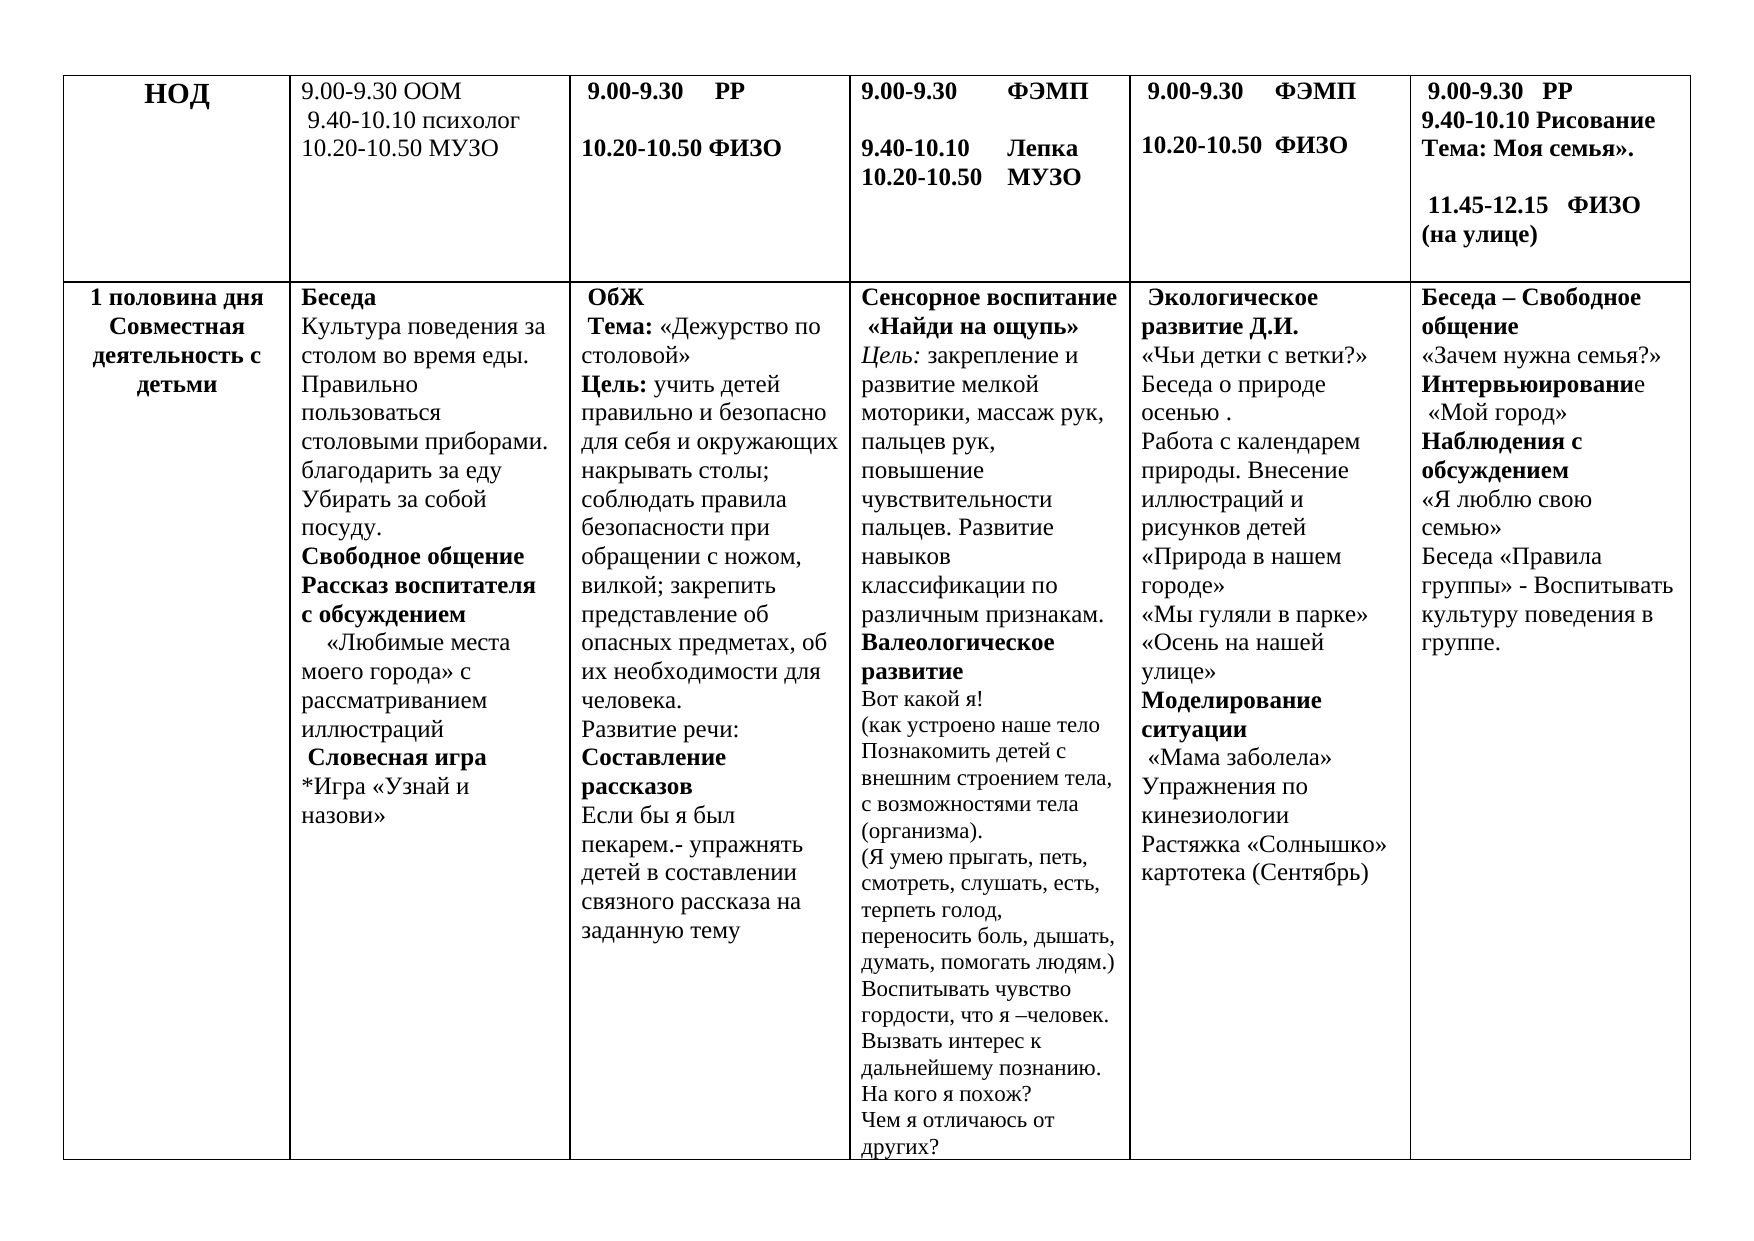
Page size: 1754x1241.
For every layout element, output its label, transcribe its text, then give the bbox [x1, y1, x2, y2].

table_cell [1131, 283, 1410, 1159]
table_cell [851, 283, 1129, 1159]
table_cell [64, 283, 289, 1159]
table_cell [1411, 283, 1690, 1159]
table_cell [571, 283, 849, 1159]
table_cell 9.00-9.30 РР 10.20-10.50 ФИЗО [571, 76, 849, 281]
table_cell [291, 283, 569, 1159]
table_cell 9.00-9.30 РР 9.40-10.10 Рисование Тема: Моя семья». 11.45-12.15 ФИЗО (на улице) [1411, 76, 1690, 281]
table_cell 9.00-9.30 ФЭМП 9.40-10.10 Лепка 10.20-10.50 МУЗО [851, 76, 1129, 281]
table_cell 9.00-9.30 ФЭМП 10.20-10.50 ФИЗО [1131, 76, 1410, 281]
table_cell 9.00-9.30 ООМ 9.40-10.10 психолог 10.20-10.50 МУЗО [291, 76, 569, 281]
table_cell НОД [64, 76, 289, 281]
